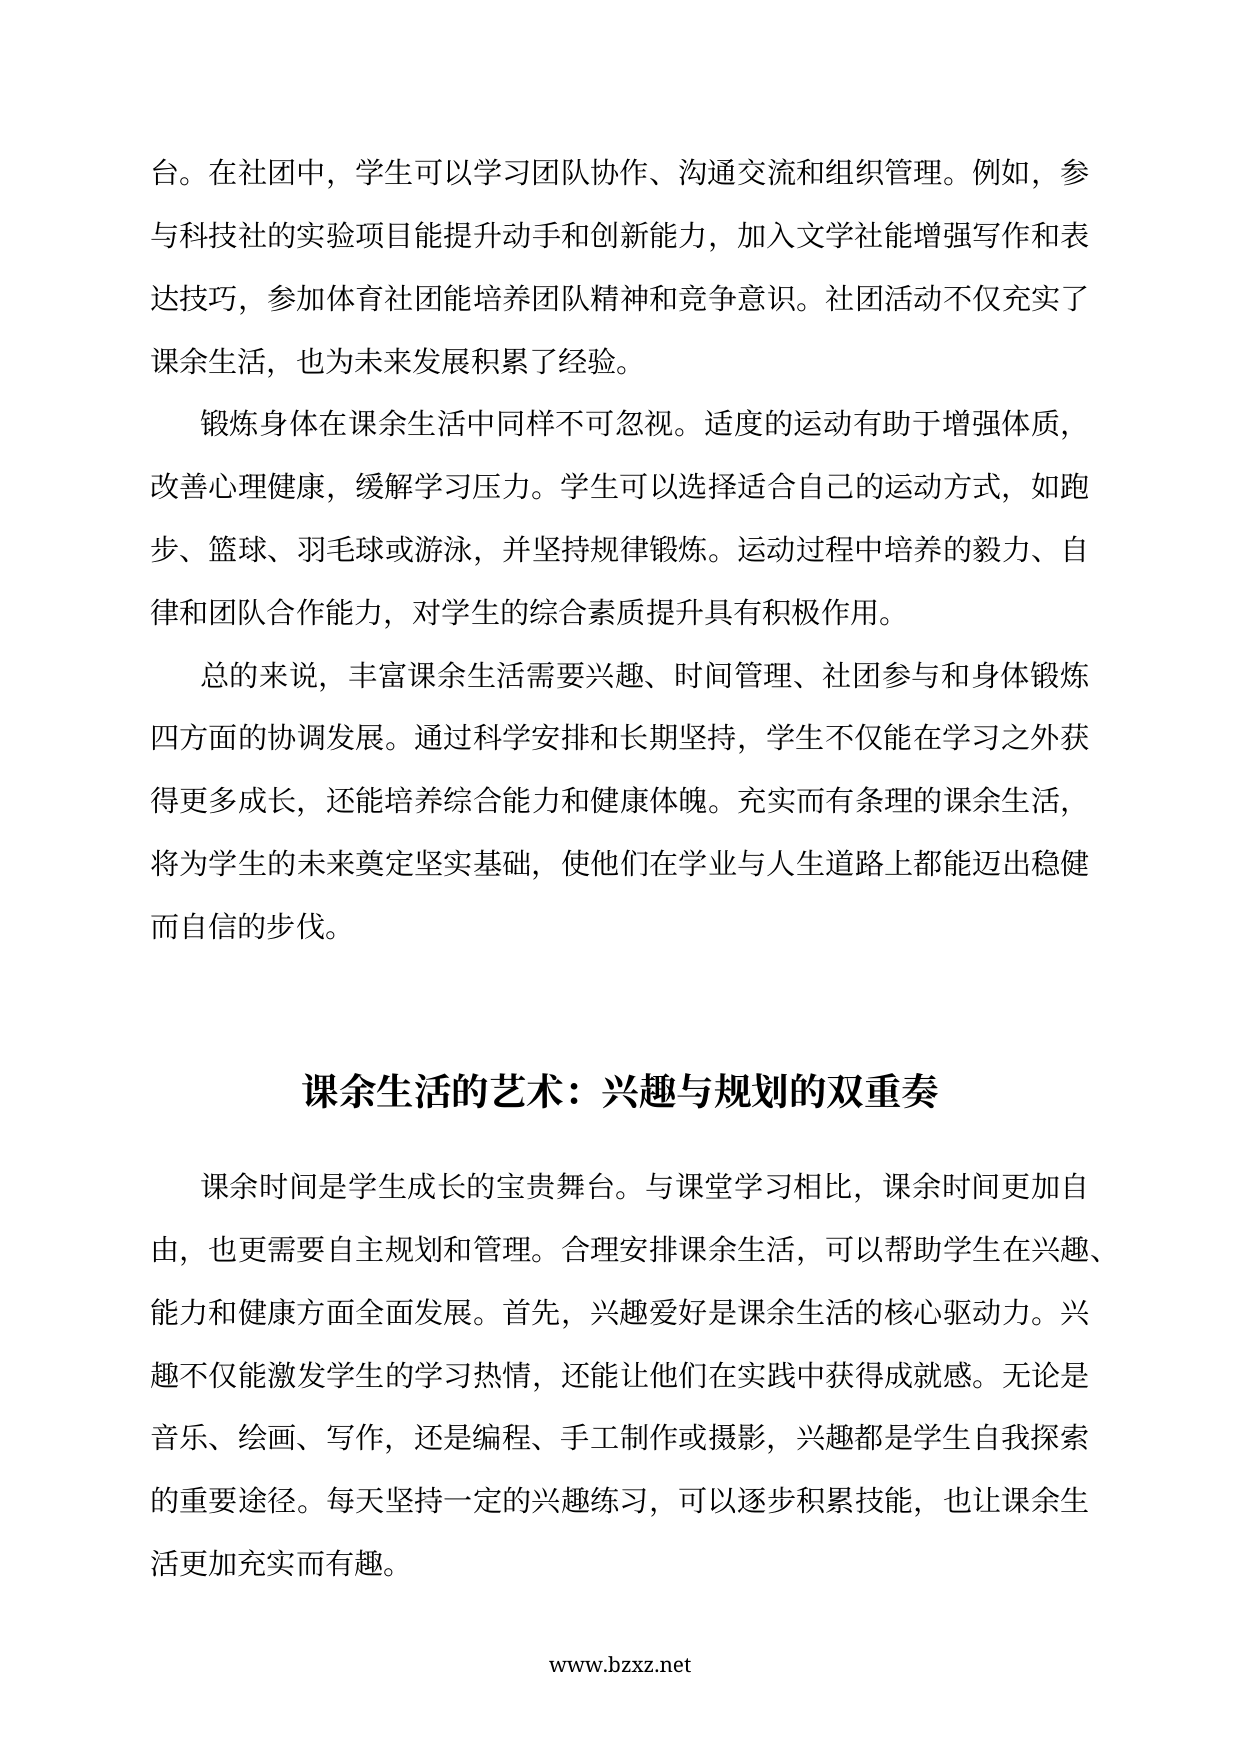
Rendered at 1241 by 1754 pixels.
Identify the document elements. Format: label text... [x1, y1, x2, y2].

text 课余时间是学生成长的宝贵舞台。与课堂学习相比，课余时间更加自由，也更需要自主规划和管理。合理安排课余生活，可以帮助学生在兴趣、能力和健康方面全面发展。首先，兴趣爱好是课余生活的核心驱动力。兴趣不仅能激发学生的学习热情，还能让他们在实践中获得成就感。无论是音乐、绘画、写作，还是编程、手工制作或摄影，兴趣都是学生自我探索的重要途径。每天坚持一定的兴趣练习，可以逐步积累技能，也让课余生活更加充实而有趣。 [150, 1164, 1090, 1583]
text 总的来说，丰富课余生活需要兴趣、时间管理、社团参与和身体锻炼四方面的协调发展。通过科学安排和长期坚持，学生不仅能在学习之外获得更多成长，还能培养综合能力和健康体魄。充实而有条理的课余生活，将为学生的未来奠定坚实基础，使他们在学业与人生道路上都能迈出稳健而自信的步伐。 [150, 652, 1090, 946]
text 锻炼身体在课余生活中同样不可忽视。适度的运动有助于增强体质，改善心理健康，缓解学习压力。学生可以选择适合自己的运动方式，如跑步、篮球、羽毛球或游泳，并坚持规律锻炼。运动过程中培养的毅力、自律和团队合作能力，对学生的综合素质提升具有积极作用。 [150, 401, 1090, 632]
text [150, 150, 1090, 380]
subtitle 课余生活的艺术：兴趣与规划的双重奏 [150, 1062, 1090, 1116]
